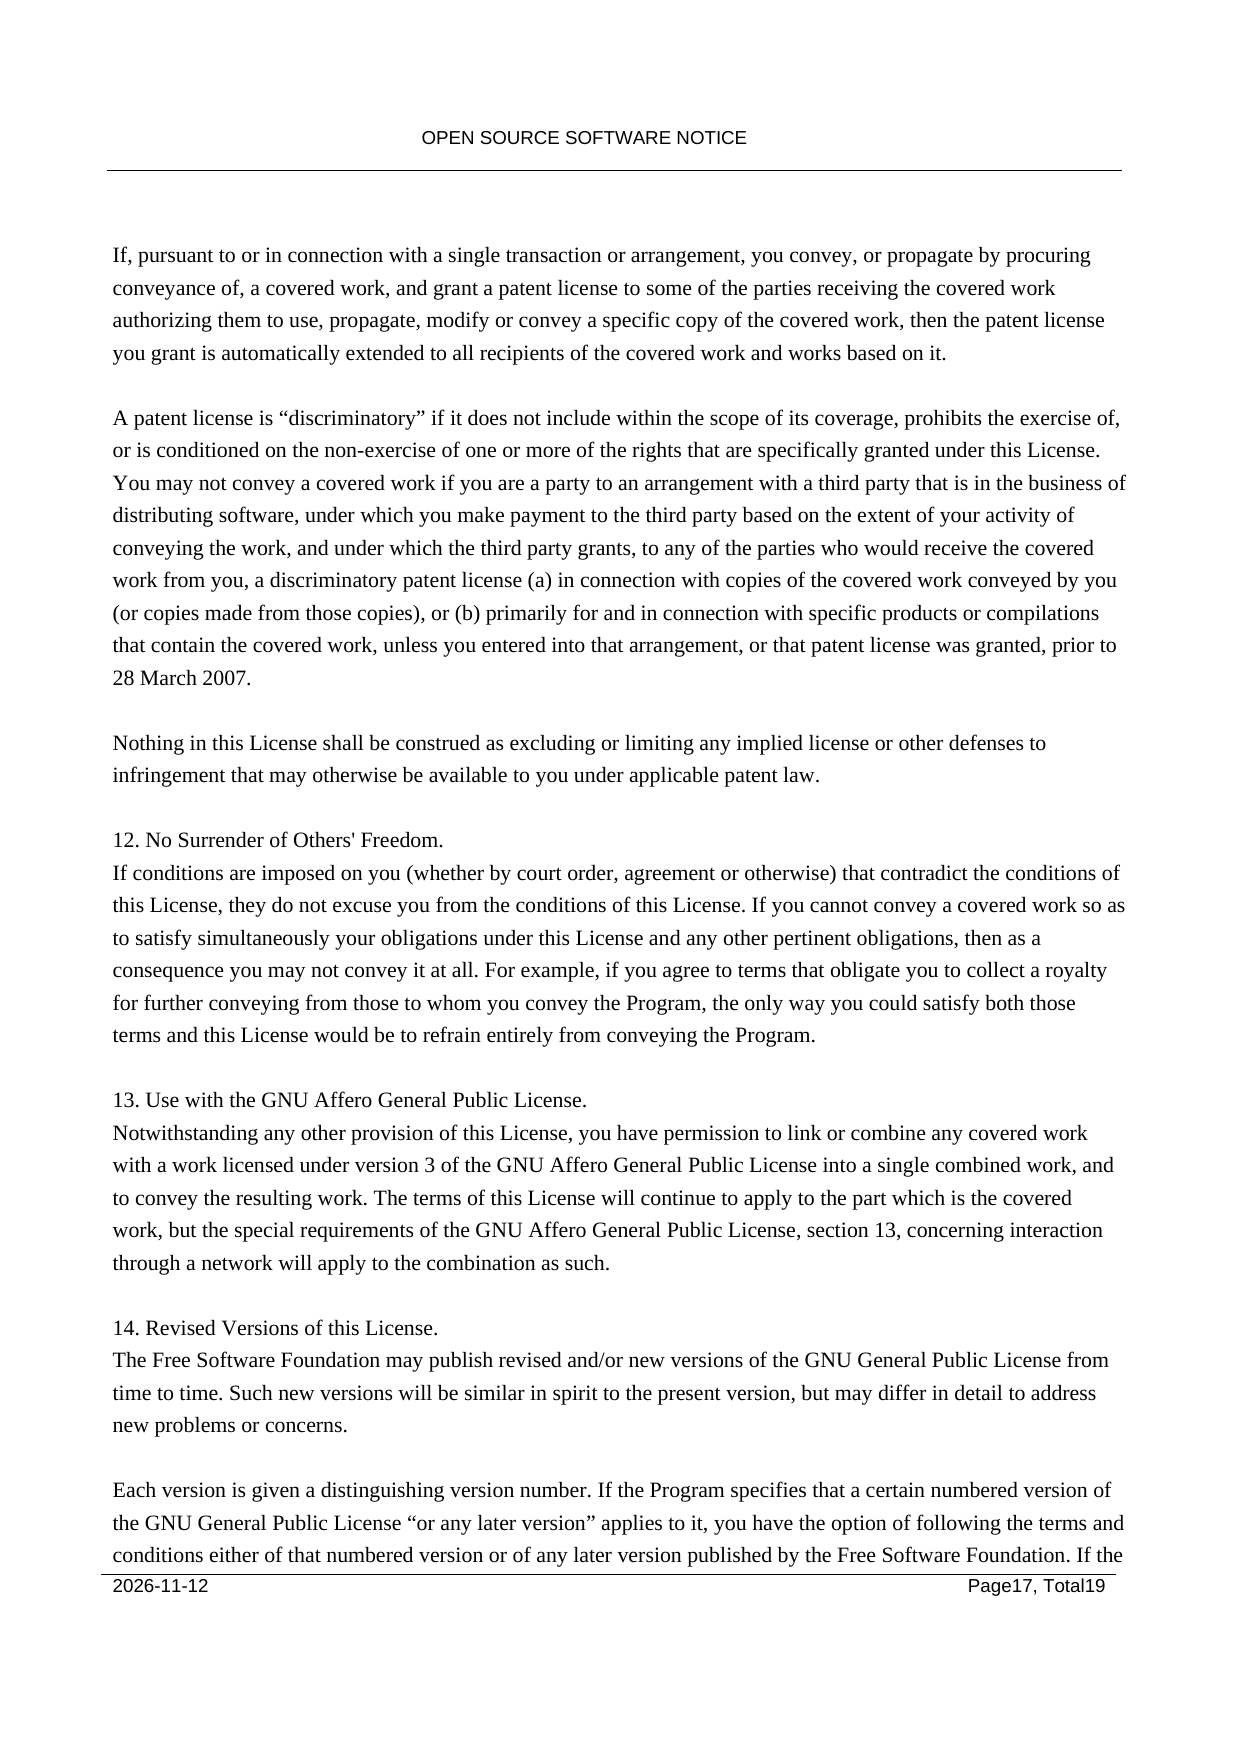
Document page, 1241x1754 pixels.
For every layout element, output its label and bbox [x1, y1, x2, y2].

text [112, 206, 1128, 1571]
